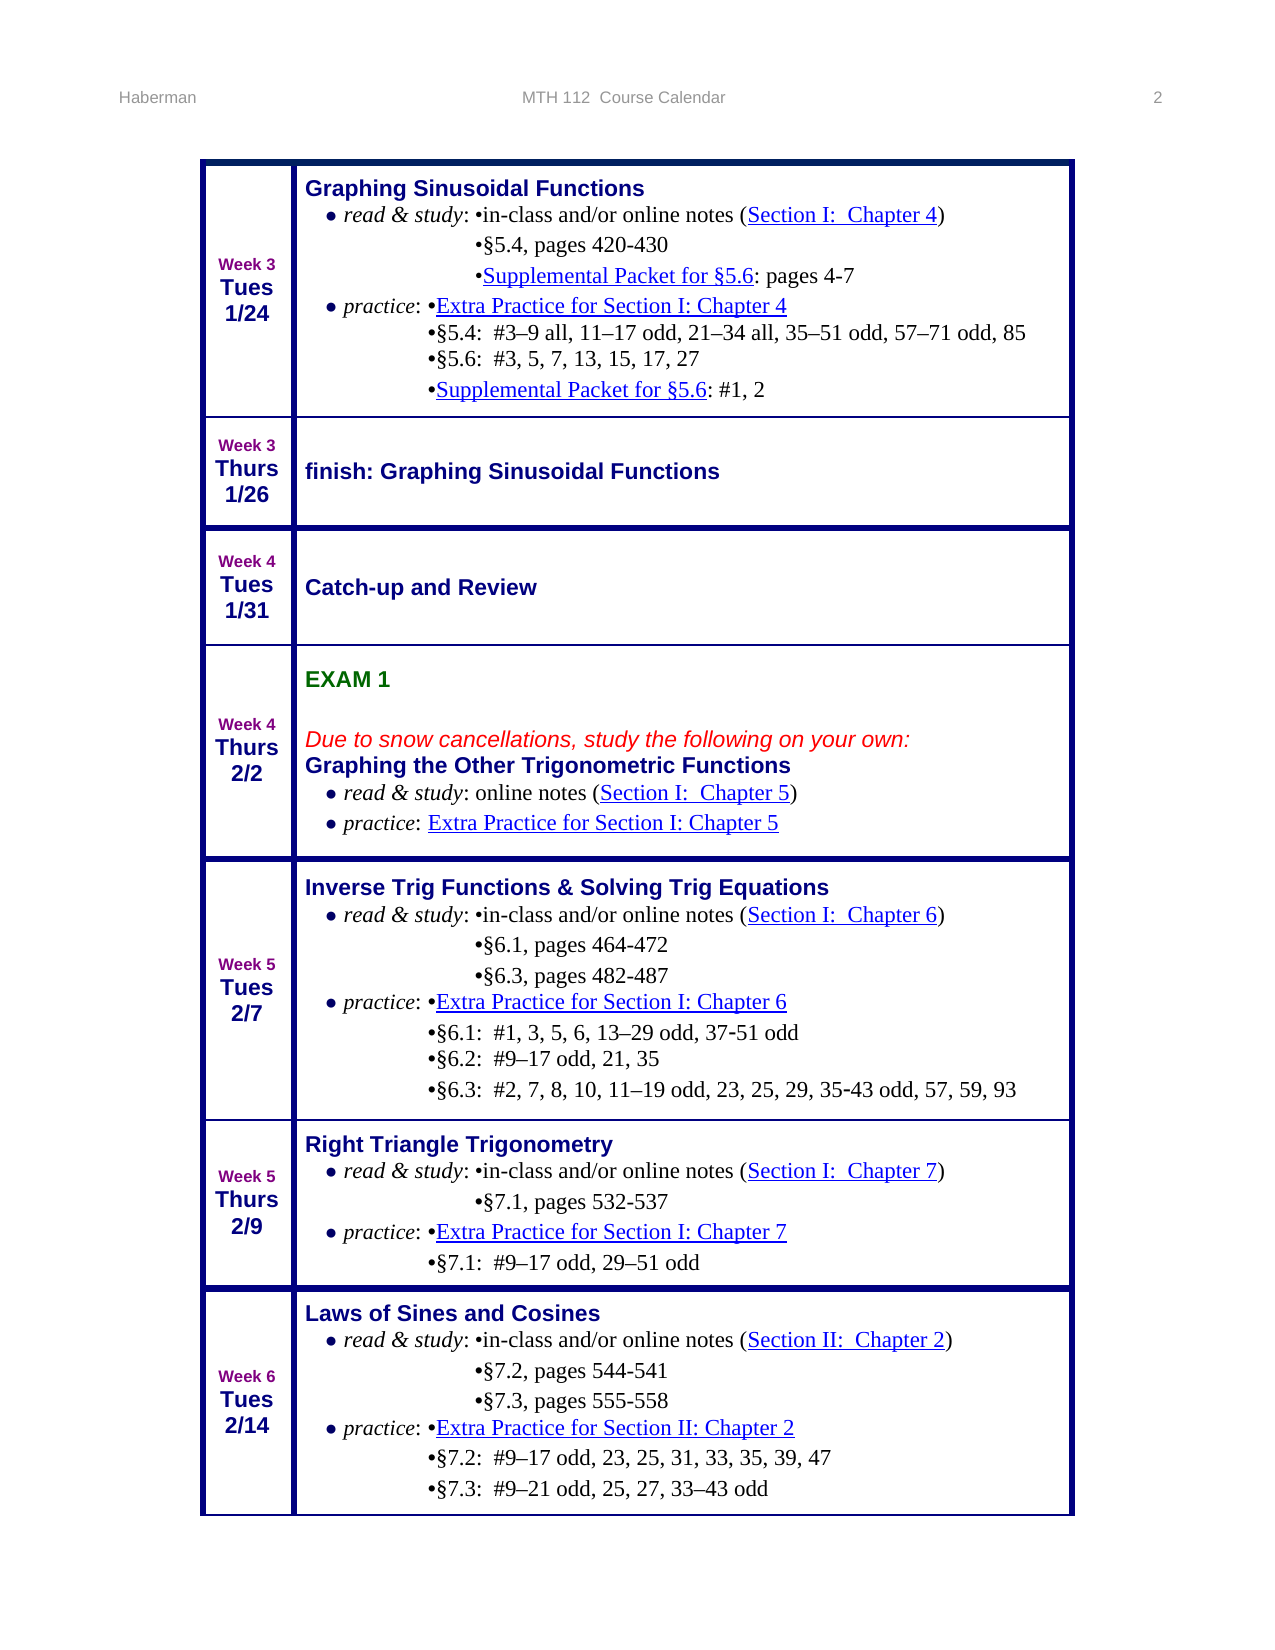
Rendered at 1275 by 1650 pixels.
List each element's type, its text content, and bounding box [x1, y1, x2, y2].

table_cell Catch-up and Review [297, 531, 1069, 644]
table_cell Week 6 Tues 2/14 [206, 1292, 291, 1513]
table_cell Week 4 Tues 1/31 [206, 531, 291, 644]
table_cell Laws of Sines and Cosines ● read & study: •in-class and/or online notes (Section II: Chapter 2) •§7.2, pages 544-541 •§7.3, pages 555-558 ● practice: •Extra Practice for Section II: Chapter 2 •§7.2: #9–17 odd, 23, 25, 31, 33, 35, 39, 47 •§7.3: #9–21 odd, 25, 27, 33–43 odd [297, 1292, 1069, 1513]
table_cell EXAM 1 Due to snow cancellations, study the following on your own: Graphing the Other Trigonometric Functions ● read & study: online notes (Section I: Chapter 5) ● practice: Extra Practice for Section I: Chapter 5 [297, 646, 1069, 856]
table_header Graphing Sinusoidal Functions ● read & study: •in-class and/or online notes (Section I: Chapter 4) •§5.4, pages 420-430 •Supplemental Packet for §5.6: pages 4-7 ● practice: •Extra Practice for Section I: Chapter 4 •§5.4: #3–9 all, 11–17 odd, 21–34 all, 35–51 odd, 57–71 odd, 85 •§5.6: #3, 5, 7, 13, 15, 17, 27 •Supplemental Packet for §5.6: #1, 2 [297, 166, 1069, 416]
table_cell finish: Graphing Sinusoidal Functions [297, 418, 1069, 525]
table_cell Inverse Trig Functions & Solving Trig Equations ● read & study: •in-class and/or online notes (Section I: Chapter 6) •§6.1, pages 464-472 •§6.3, pages 482-487 ● practice: •Extra Practice for Section I: Chapter 6 •§6.1: #1, 3, 5, 6, 13–29 odd, 3751 odd •§6.2: #9–17 odd, 21, 35 •§6.3: #2, 7, 8, 10, 11–19 odd, 23, 25, 29, 3543 odd, 57, 59, 93 [297, 862, 1069, 1119]
table_cell Week 4 Thurs 2/2 [206, 646, 291, 856]
table_cell Week 5 Thurs 2/9 [206, 1121, 291, 1285]
table_cell Week 5 Tues 2/7 [206, 862, 291, 1119]
table_cell Week 3 Thurs 1/26 [206, 418, 291, 525]
table_cell Right Triangle Trigonometry ● read & study: •in-class and/or online notes (Section I: Chapter 7) •§7.1, pages 532-537 ● practice: •Extra Practice for Section I: Chapter 7 •§7.1: #9–17 odd, 29–51 odd [297, 1121, 1069, 1285]
table_header Week 3 Tues 1/24 [206, 166, 291, 416]
